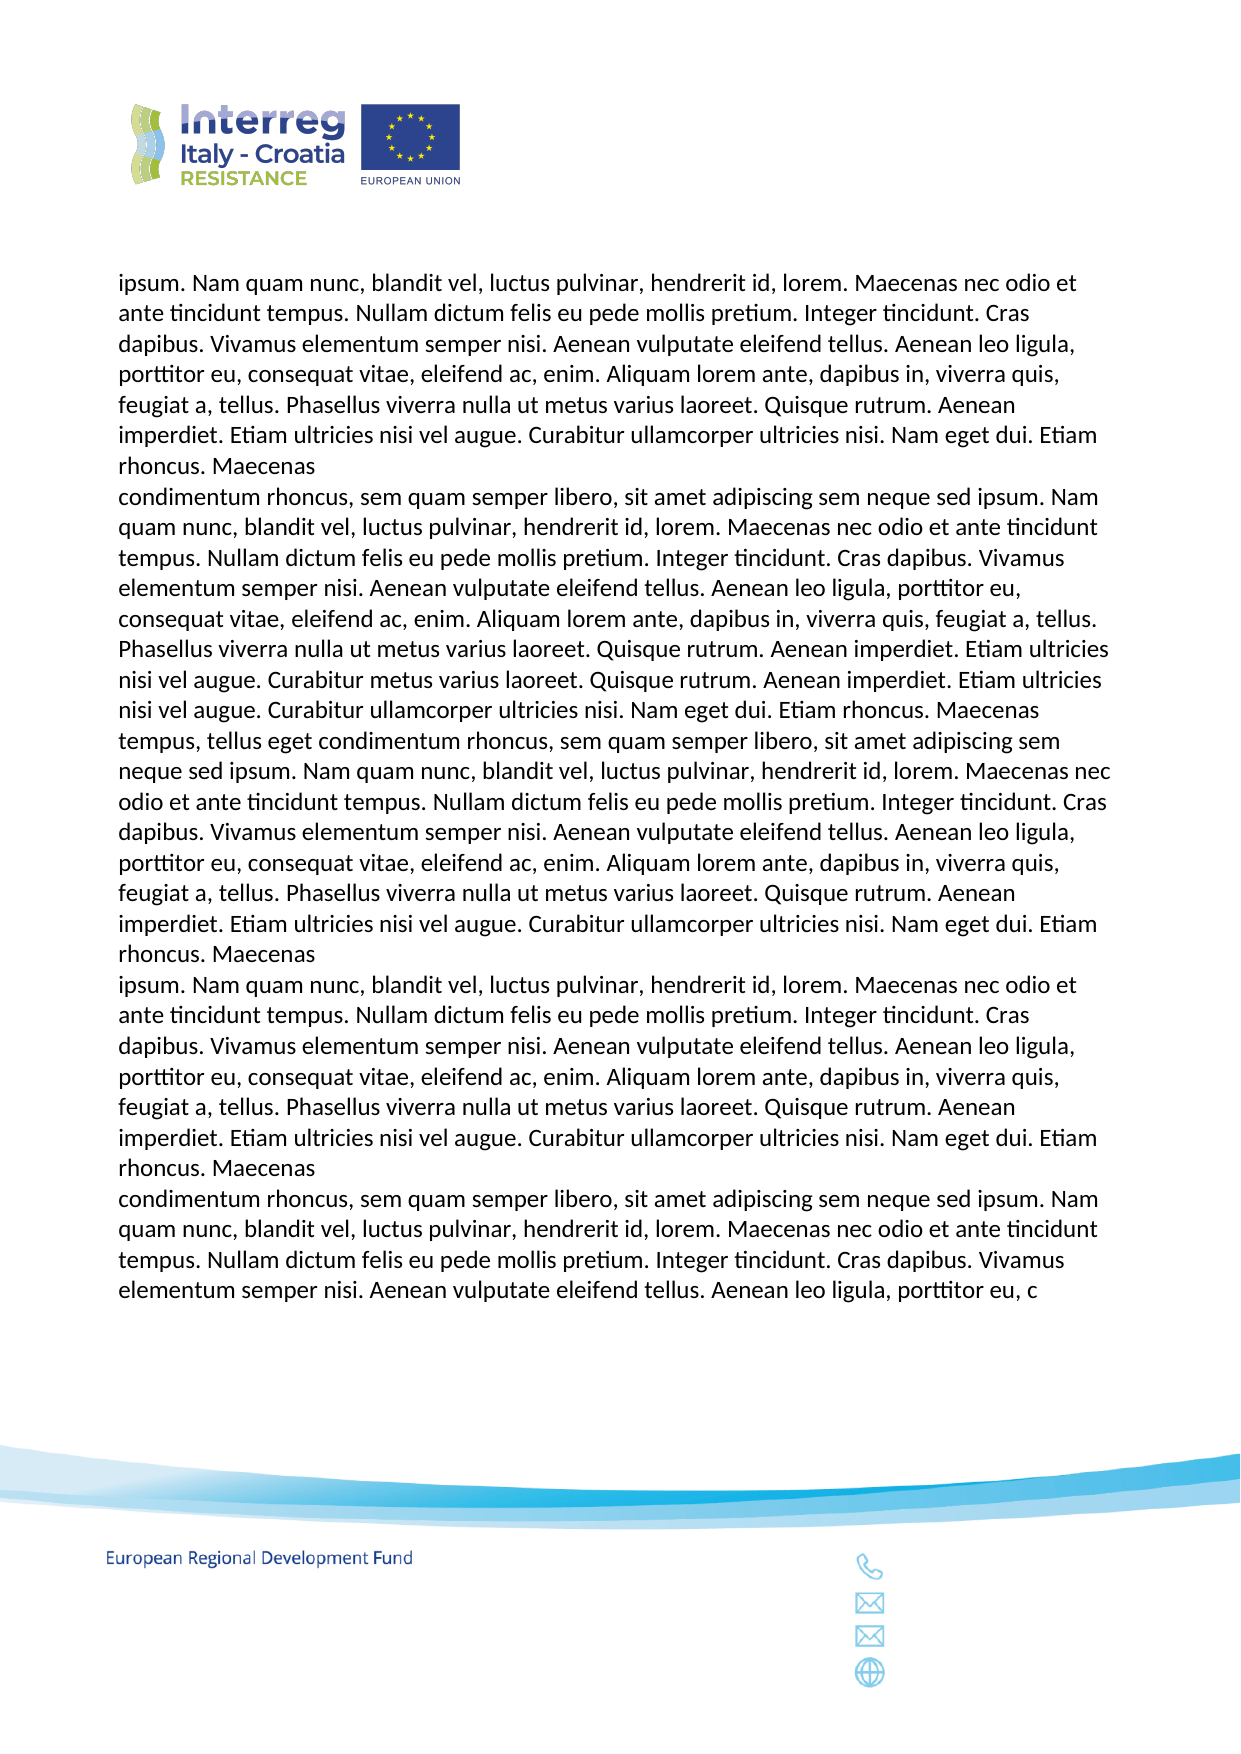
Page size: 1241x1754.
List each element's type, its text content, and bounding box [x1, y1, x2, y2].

text ipsum. Nam quam nunc, blandit vel, luctus pulvinar, hendrerit id, lorem. Maecenas nec odio et ante tincidunt tempus. Nullam dictum felis eu pede mollis pretium. Integer tincidunt. Cras dapibus. Vivamus elementum semper nisi. Aenean vulputate eleifend tellus. Aenean leo ligula, porttitor eu, consequat vitae, eleifend ac, enim. Aliquam lorem ante, dapibus in, viverra quis, feugiat a, tellus. Phasellus viverra nulla ut metus varius laoreet. Quisque rutrum. Aenean imperdiet. Etiam ultricies nisi vel augue. Curabitur ullamcorper ultricies nisi. Nam eget dui. Etiam rhoncus. Maecenas [118, 969, 1122, 1183]
picture [118, 88, 473, 206]
picture [0, 1361, 1241, 1754]
text condimentum rhoncus, sem quam semper libero, sit amet adipiscing sem neque sed ipsum. Nam quam nunc, blandit vel, luctus pulvinar, hendrerit id, lorem. Maecenas nec odio et ante tincidunt tempus. Nullam dictum felis eu pede mollis pretium. Integer tincidunt. Cras dapibus. Vivamus elementum semper nisi. Aenean vulputate eleifend tellus. Aenean leo ligula, porttitor eu, consequat vitae, eleifend ac, enim. Aliquam lorem ante, dapibus in, viverra quis, feugiat a, tellus. Phasellus viverra nulla ut metus varius laoreet. Quisque rutrum. Aenean imperdiet. Etiam ultricies nisi vel augue. Curabitur metus varius laoreet. Quisque rutrum. Aenean imperdiet. Etiam ultricies nisi vel augue. Curabitur ullamcorper ultricies nisi. Nam eget dui. Etiam rhoncus. Maecenas tempus, tellus eget condimentum rhoncus, sem quam semper libero, sit amet adipiscing sem neque sed ipsum. Nam quam nunc, blandit vel, luctus pulvinar, hendrerit id, lorem. Maecenas nec odio et ante tincidunt tempus. Nullam dictum felis eu pede mollis pretium. Integer tincidunt. Cras dapibus. Vivamus elementum semper nisi. Aenean vulputate eleifend tellus. Aenean leo ligula, porttitor eu, consequat vitae, eleifend ac, enim. Aliquam lorem ante, dapibus in, viverra quis, feugiat a, tellus. Phasellus viverra nulla ut metus varius laoreet. Quisque rutrum. Aenean imperdiet. Etiam ultricies nisi vel augue. Curabitur ullamcorper ultricies nisi. Nam eget dui. Etiam rhoncus. Maecenas [118, 481, 1122, 969]
text ipsum. Nam quam nunc, blandit vel, luctus pulvinar, hendrerit id, lorem. Maecenas nec odio et ante tincidunt tempus. Nullam dictum felis eu pede mollis pretium. Integer tincidunt. Cras dapibus. Vivamus elementum semper nisi. Aenean vulputate eleifend tellus. Aenean leo ligula, porttitor eu, consequat vitae, eleifend ac, enim. Aliquam lorem ante, dapibus in, viverra quis, feugiat a, tellus. Phasellus viverra nulla ut metus varius laoreet. Quisque rutrum. Aenean imperdiet. Etiam ultricies nisi vel augue. Curabitur ullamcorper ultricies nisi. Nam eget dui. Etiam rhoncus. Maecenas [118, 267, 1122, 481]
text condimentum rhoncus, sem quam semper libero, sit amet adipiscing sem neque sed ipsum. Nam quam nunc, blandit vel, luctus pulvinar, hendrerit id, lorem. Maecenas nec odio et ante tincidunt tempus. Nullam dictum felis eu pede mollis pretium. Integer tincidunt. Cras dapibus. Vivamus elementum semper nisi. Aenean vulputate eleifend tellus. Aenean leo ligula, porttitor eu, c [118, 1183, 1122, 1305]
